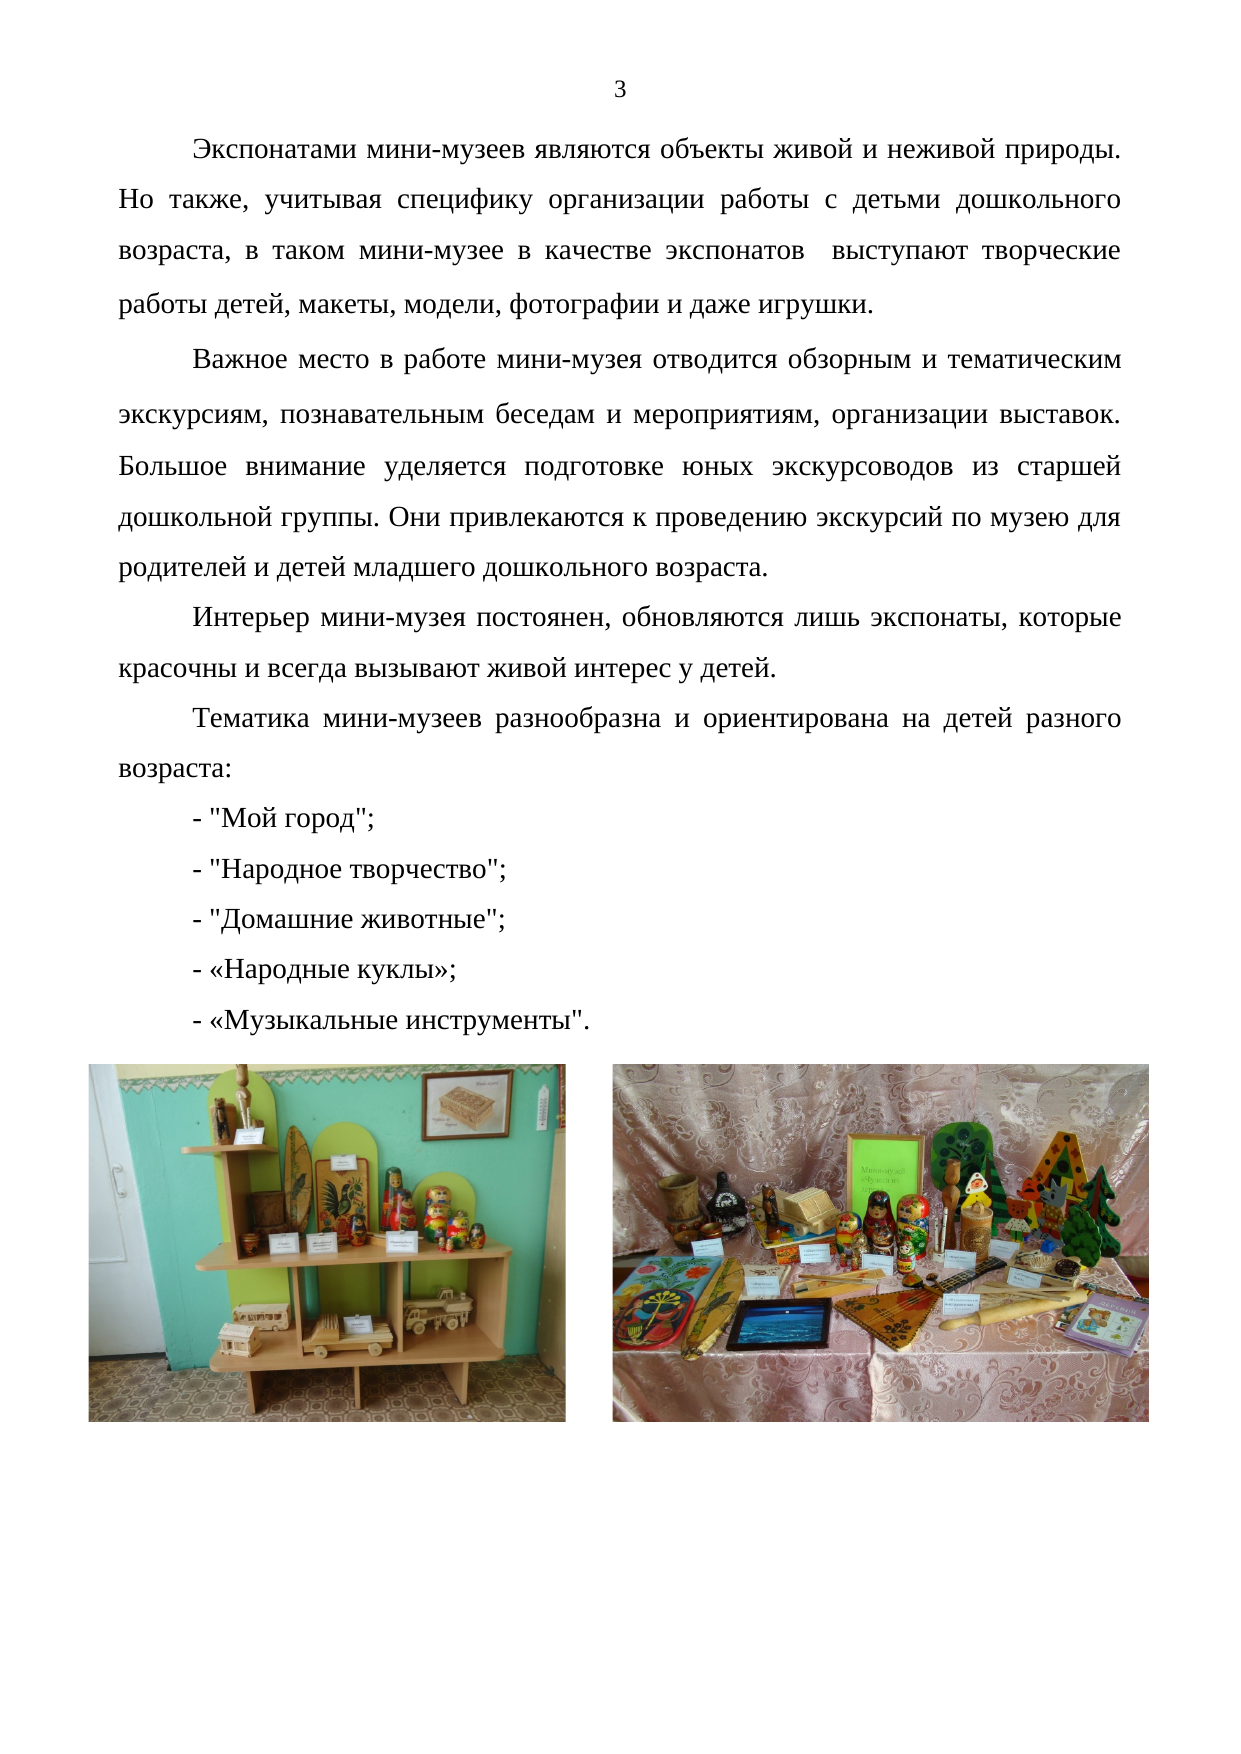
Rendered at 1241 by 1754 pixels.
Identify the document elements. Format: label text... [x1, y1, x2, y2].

picture [611, 1064, 1148, 1421]
text - "Мой город"; [118, 801, 1122, 834]
picture [87, 1064, 565, 1421]
text - «Музыкальные инструменты". [118, 1002, 1122, 1035]
text - "Народное творчество"; [118, 851, 1122, 884]
text Интерьер мини-музея постоянен, обновляются лишь экспонаты, которые красочны и всегда вызывают живой интерес у детей. [118, 599, 1122, 683]
text Экспонатами мини-музеев являются объекты живой и неживой природы. Но также, учитывая специфику организации работы с детьми дошкольного возраста, в таком мини-музее в качестве экспонатов выступают творческие работы детей, макеты, модели, фотографии и даже игрушки. [118, 131, 1122, 322]
text - "Домашние животные"; [118, 901, 1122, 935]
text Тематика мини-музеев разнообразна и ориентирована на детей разного возраста: [118, 700, 1122, 784]
text Важное место в работе мини-музея отводится обзорным и тематическим экскурсиям, познавательным беседам и мероприятиям, организации выставок. Большое внимание уделяется подготовке юных экскурсоводов из старшей дошкольной группы. Они привлекаются к проведению экскурсий по музею для родителей и детей младшего дошкольного возраста. [118, 342, 1122, 583]
text - «Народные куклы»; [118, 952, 1122, 985]
